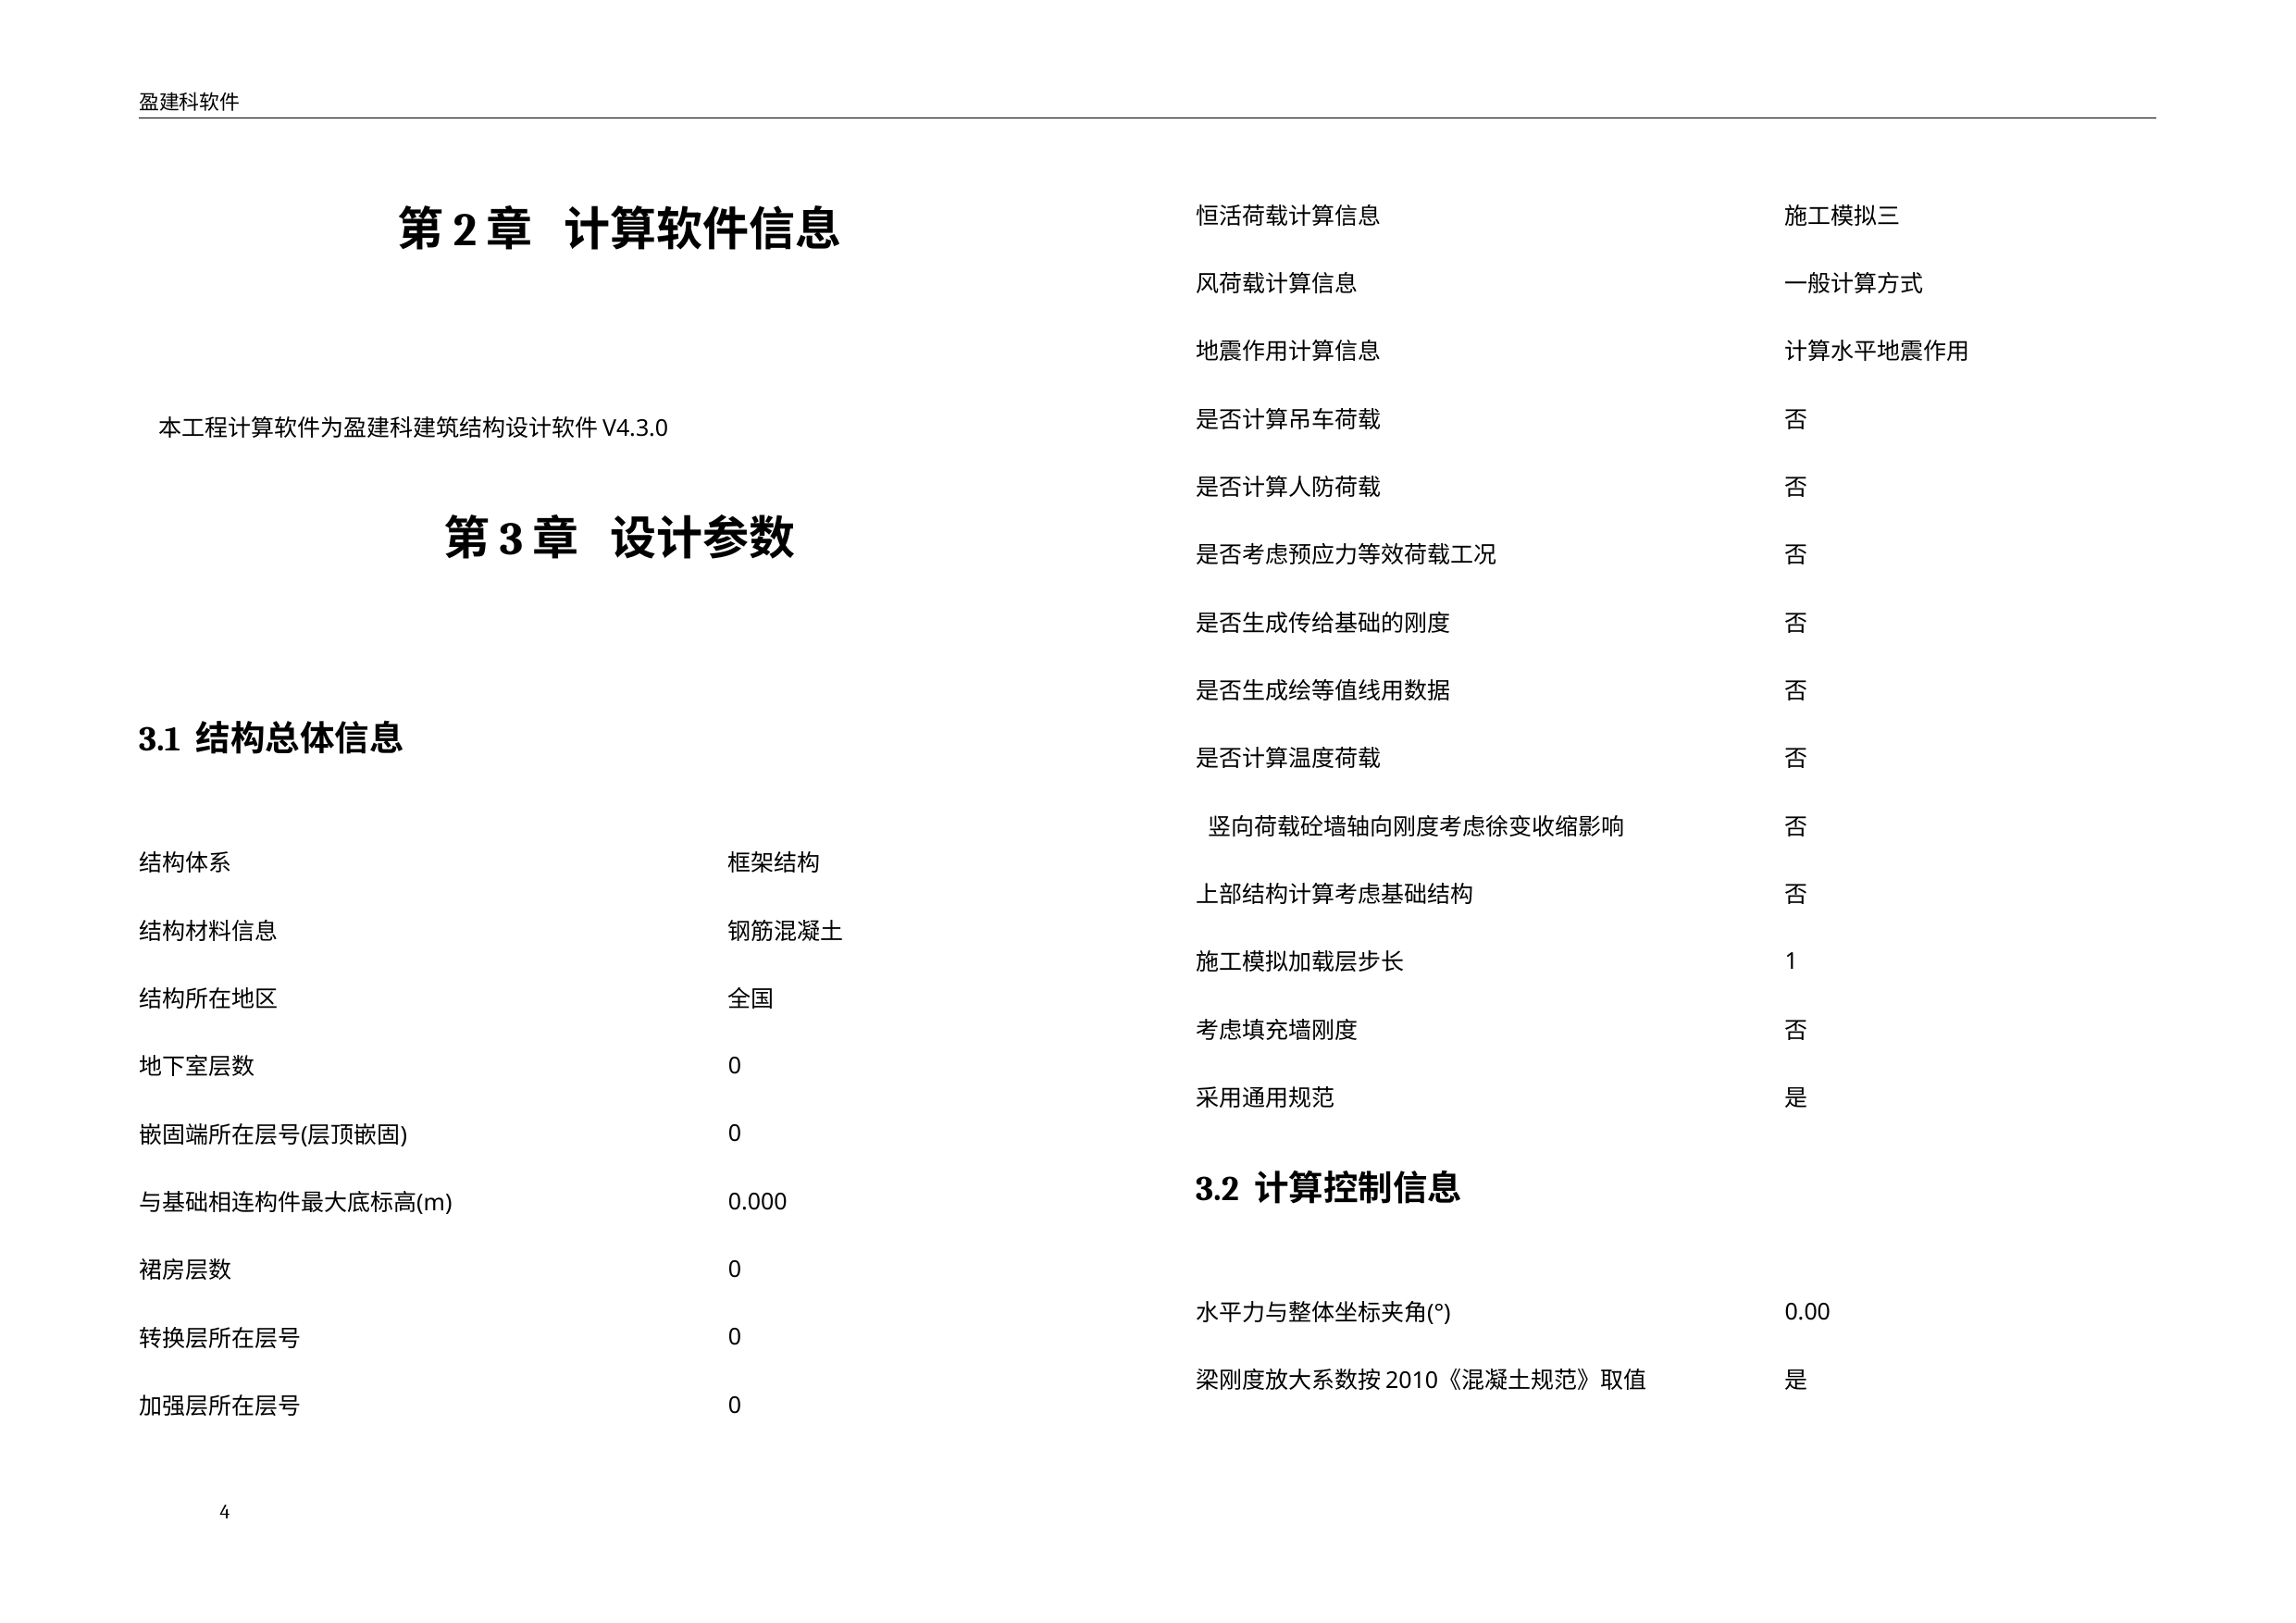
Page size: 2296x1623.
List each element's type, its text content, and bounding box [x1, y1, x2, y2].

table_cell 采用通用规范 [1185, 1062, 1774, 1130]
table_cell 一般计算方式 [1774, 248, 2167, 316]
table_cell 全国 [717, 963, 1111, 1031]
table_cell 0 [717, 1099, 1111, 1167]
table_cell 转换层所在层号 [129, 1303, 717, 1370]
table_cell 是 [1774, 1062, 2167, 1130]
table_cell 0 [717, 1234, 1111, 1303]
table_cell 是否计算吊车荷载 [1185, 384, 1774, 452]
table_cell 梁刚度放大系数按2010《混凝土规范》取值 [1185, 1344, 1774, 1413]
table_cell 地震作用计算信息 [1185, 316, 1774, 383]
table_cell 钢筋混凝土 [717, 896, 1111, 963]
table_cell 嵌固端所在层号(层顶嵌固) [129, 1099, 717, 1167]
table_cell 0 [717, 1370, 1111, 1438]
table_cell 否 [1774, 995, 2167, 1062]
table_cell 0.000 [717, 1167, 1111, 1234]
table_cell 是否生成绘等值线用数据 [1185, 655, 1774, 723]
text 第2章 计算软件信息 [139, 180, 1099, 270]
table_cell 否 [1774, 588, 2167, 655]
table_cell 否 [1774, 791, 2167, 859]
text 3.2 计算控制信息 [1196, 1155, 2156, 1215]
table_cell 否 [1774, 384, 2167, 452]
table_cell 是否计算温度荷载 [1185, 723, 1774, 790]
text 第3章 设计参数 [139, 489, 1099, 579]
table_cell 结构材料信息 [129, 896, 717, 963]
table_cell 否 [1774, 655, 2167, 723]
table_cell 0 [717, 1303, 1111, 1370]
table_cell 施工模拟三 [1774, 180, 2167, 248]
table_cell 地下室层数 [129, 1031, 717, 1099]
table_cell 结构所在地区 [129, 963, 717, 1031]
table_header 水平力与整体坐标夹角(°) [1185, 1277, 1774, 1344]
table_cell 1 [1774, 926, 2167, 994]
table_cell 否 [1774, 859, 2167, 926]
table_cell 否 [1774, 519, 2167, 587]
table_cell 是否生成传给基础的刚度 [1185, 588, 1774, 655]
table_cell 与基础相连构件最大底标高(m) [129, 1167, 717, 1234]
table_cell 是 [1774, 1344, 2167, 1413]
table_cell 0 [717, 1031, 1111, 1099]
table_cell 施工模拟加载层步长 [1185, 926, 1774, 994]
table_cell 上部结构计算考虑基础结构 [1185, 859, 1774, 926]
table_cell 竖向荷载砼墙轴向刚度考虑徐变收缩影响 [1185, 791, 1774, 859]
text 本工程计算软件为盈建科建筑结构设计软件V4.3.0 [139, 396, 1099, 456]
table_cell 裙房层数 [129, 1234, 717, 1303]
table_cell 加强层所在层号 [129, 1370, 717, 1438]
table_cell 否 [1774, 452, 2167, 519]
table_cell 考虑填充墙刚度 [1185, 995, 1774, 1062]
table_header 结构体系 [129, 827, 717, 896]
table_cell 是否考虑预应力等效荷载工况 [1185, 519, 1774, 587]
table_cell 计算水平地震作用 [1774, 316, 2167, 383]
table_cell 否 [1774, 723, 2167, 790]
table_header 0.00 [1774, 1277, 2167, 1344]
table_cell 恒活荷载计算信息 [1185, 180, 1774, 248]
text 3.1 结构总体信息 [139, 706, 1099, 766]
table_header 框架结构 [717, 827, 1111, 896]
table_cell 风荷载计算信息 [1185, 248, 1774, 316]
table_cell 是否计算人防荷载 [1185, 452, 1774, 519]
